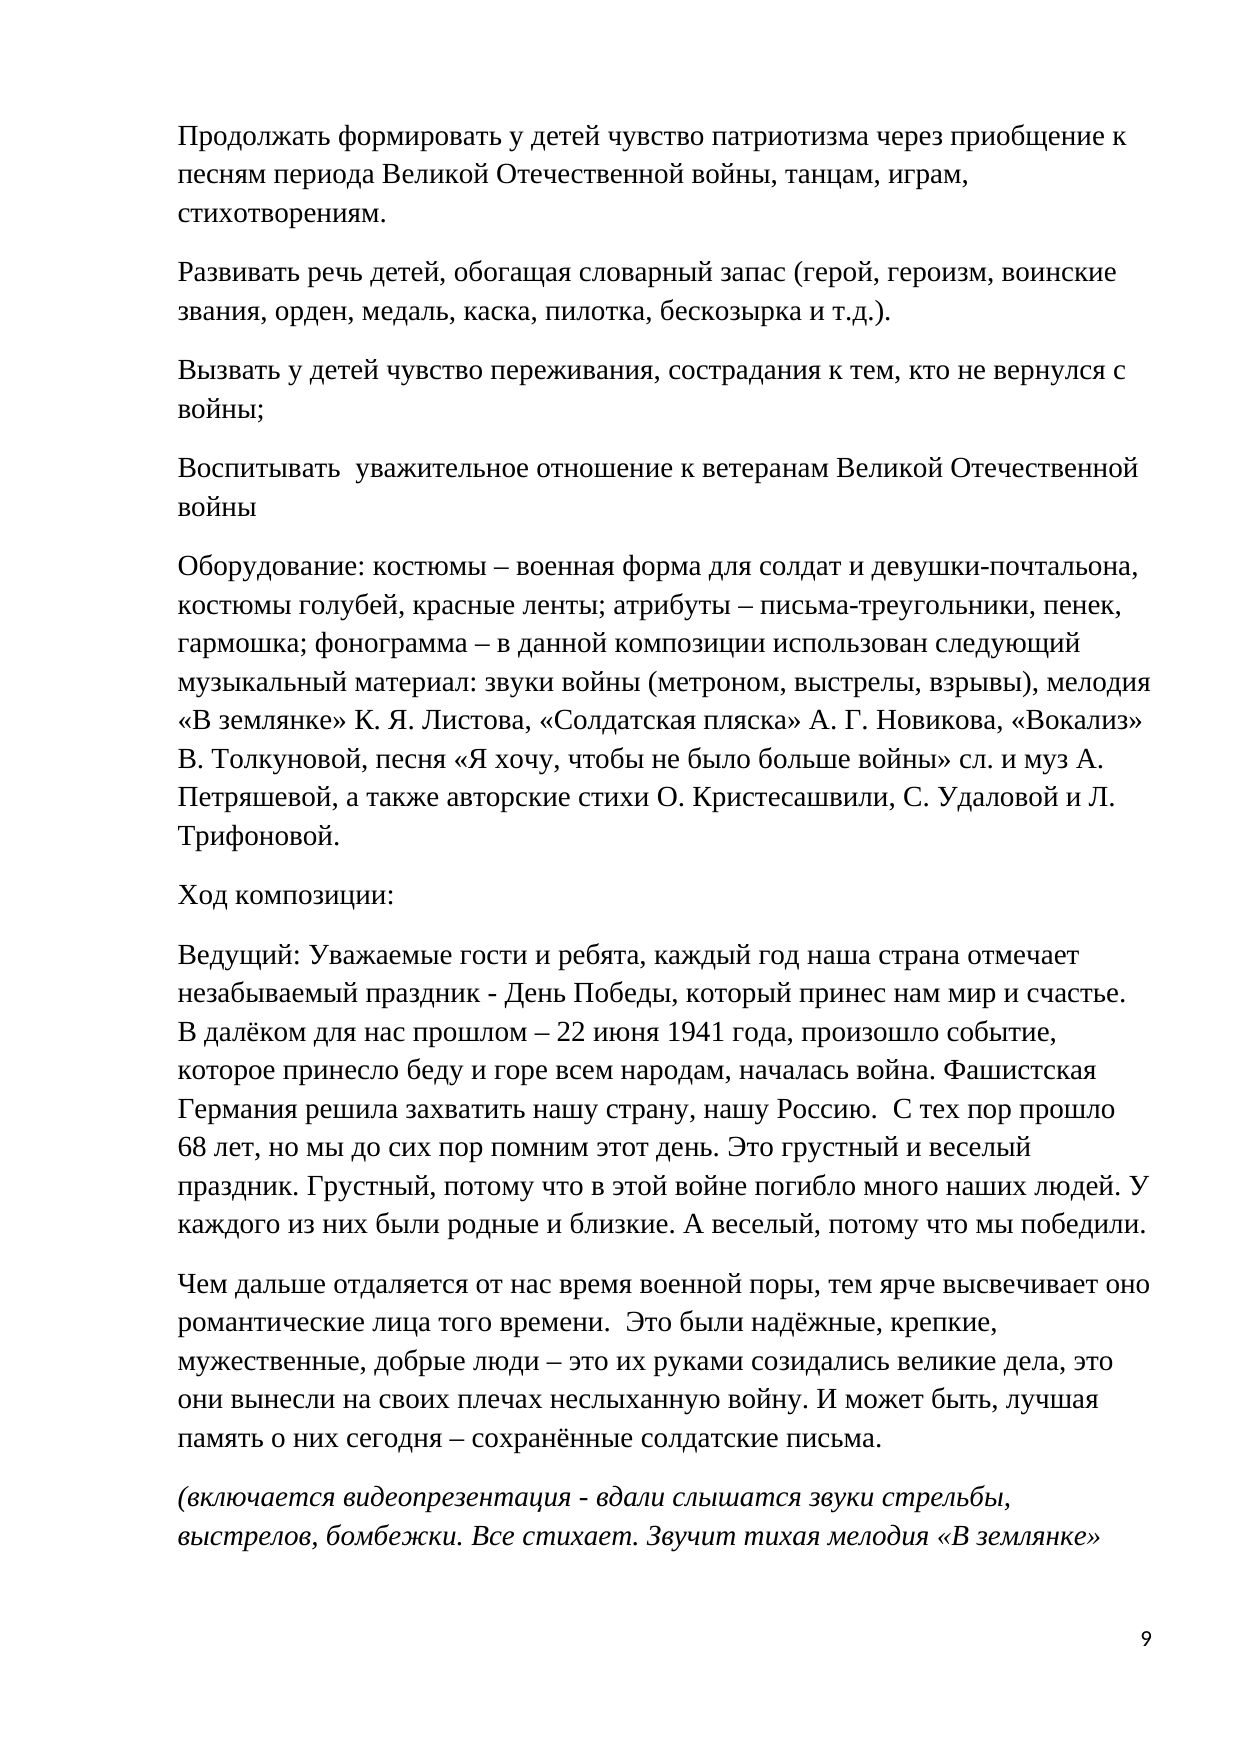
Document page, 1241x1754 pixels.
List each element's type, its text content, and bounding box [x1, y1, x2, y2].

text Ведущий: Уважаемые гости и ребята, каждый год наша страна отмечает незабываемый праздник - День Победы, который принес нам мир и счастье. В далёком для нас прошлом – 22 июня 1941 года, произошло событие, которое принесло беду и горе всем народам, началась война. Фашистская Германия решила захватить нашу страну, нашу Россию. С тех пор прошло 68 лет, но мы до сих пор помним этот день. Это грустный и веселый праздник. Грустный, потому что в этой войне погибло много наших людей. У каждого из них были родные и близкие. А веселый, потому что мы победили. [177, 937, 1152, 1240]
text Продолжать формировать у детей чувство патриотизма через приобщение к песням периода Великой Отечественной войны, танцам, играм, стихотворениям. [177, 118, 1152, 229]
text Вызвать у детей чувство переживания, сострадания к тем, кто не вернулся с войны; [177, 352, 1152, 424]
text Развивать речь детей, обогащая словарный запас (герой, героизм, воинские звания, орден, медаль, каска, пилотка, бескозырка и т.д.). [177, 254, 1152, 327]
text Воспитывать уважительное отношение к ветеранам Великой Отечественной войны [177, 450, 1152, 522]
text Ход композиции: [177, 877, 1152, 911]
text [177, 1479, 1152, 1552]
text Оборудование: костюмы – военная форма для солдат и девушки-почтальона, костюмы голубей, красные ленты; атрибуты – письма-треугольники, пенек, гармошка; фонограмма – в данной композиции использован следующий музыкальный материал: звуки войны (метроном, выстрелы, взрывы), мелодия «В землянке» К. Я. Листова, «Солдатская пляска» А. Г. Новикова, «Вокализ» В. Толкуновой, песня «Я хочу, чтобы не было больше войны» сл. и муз А. Петряшевой, а также авторские стихи О. Кристесашвили, С. Удаловой и Л. Трифоновой. [177, 548, 1152, 852]
text Чем дальше отдаляется от нас время военной поры, тем ярче высвечивает оно романтические лица того времени. Это были надёжные, крепкие, мужественные, добрые люди – это их руками созидались великие дела, это они вынесли на своих плечах неслыханную войну. И может быть, лучшая память о них сегодня – сохранённые солдатские письма. [177, 1266, 1152, 1454]
